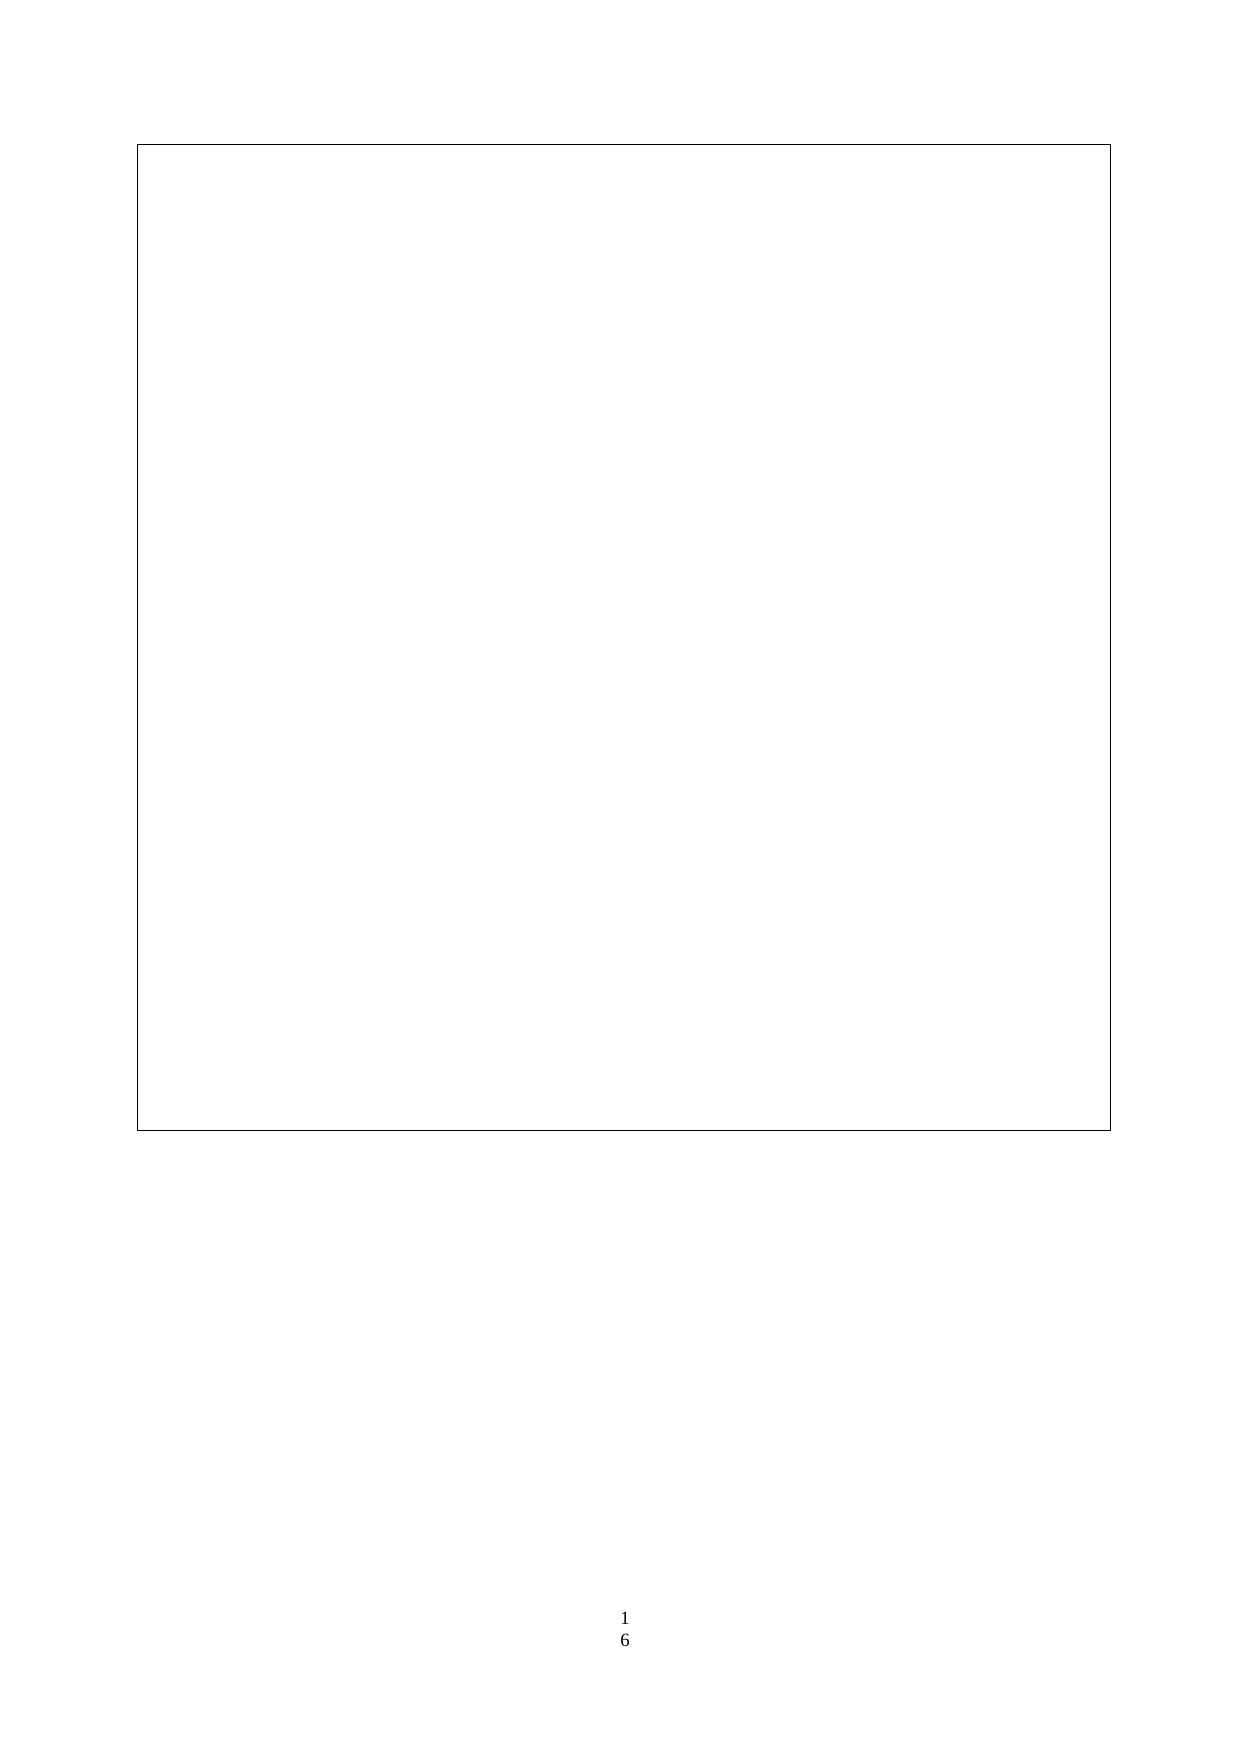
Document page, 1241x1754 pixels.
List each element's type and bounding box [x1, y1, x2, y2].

table_cell [138, 145, 1110, 1130]
